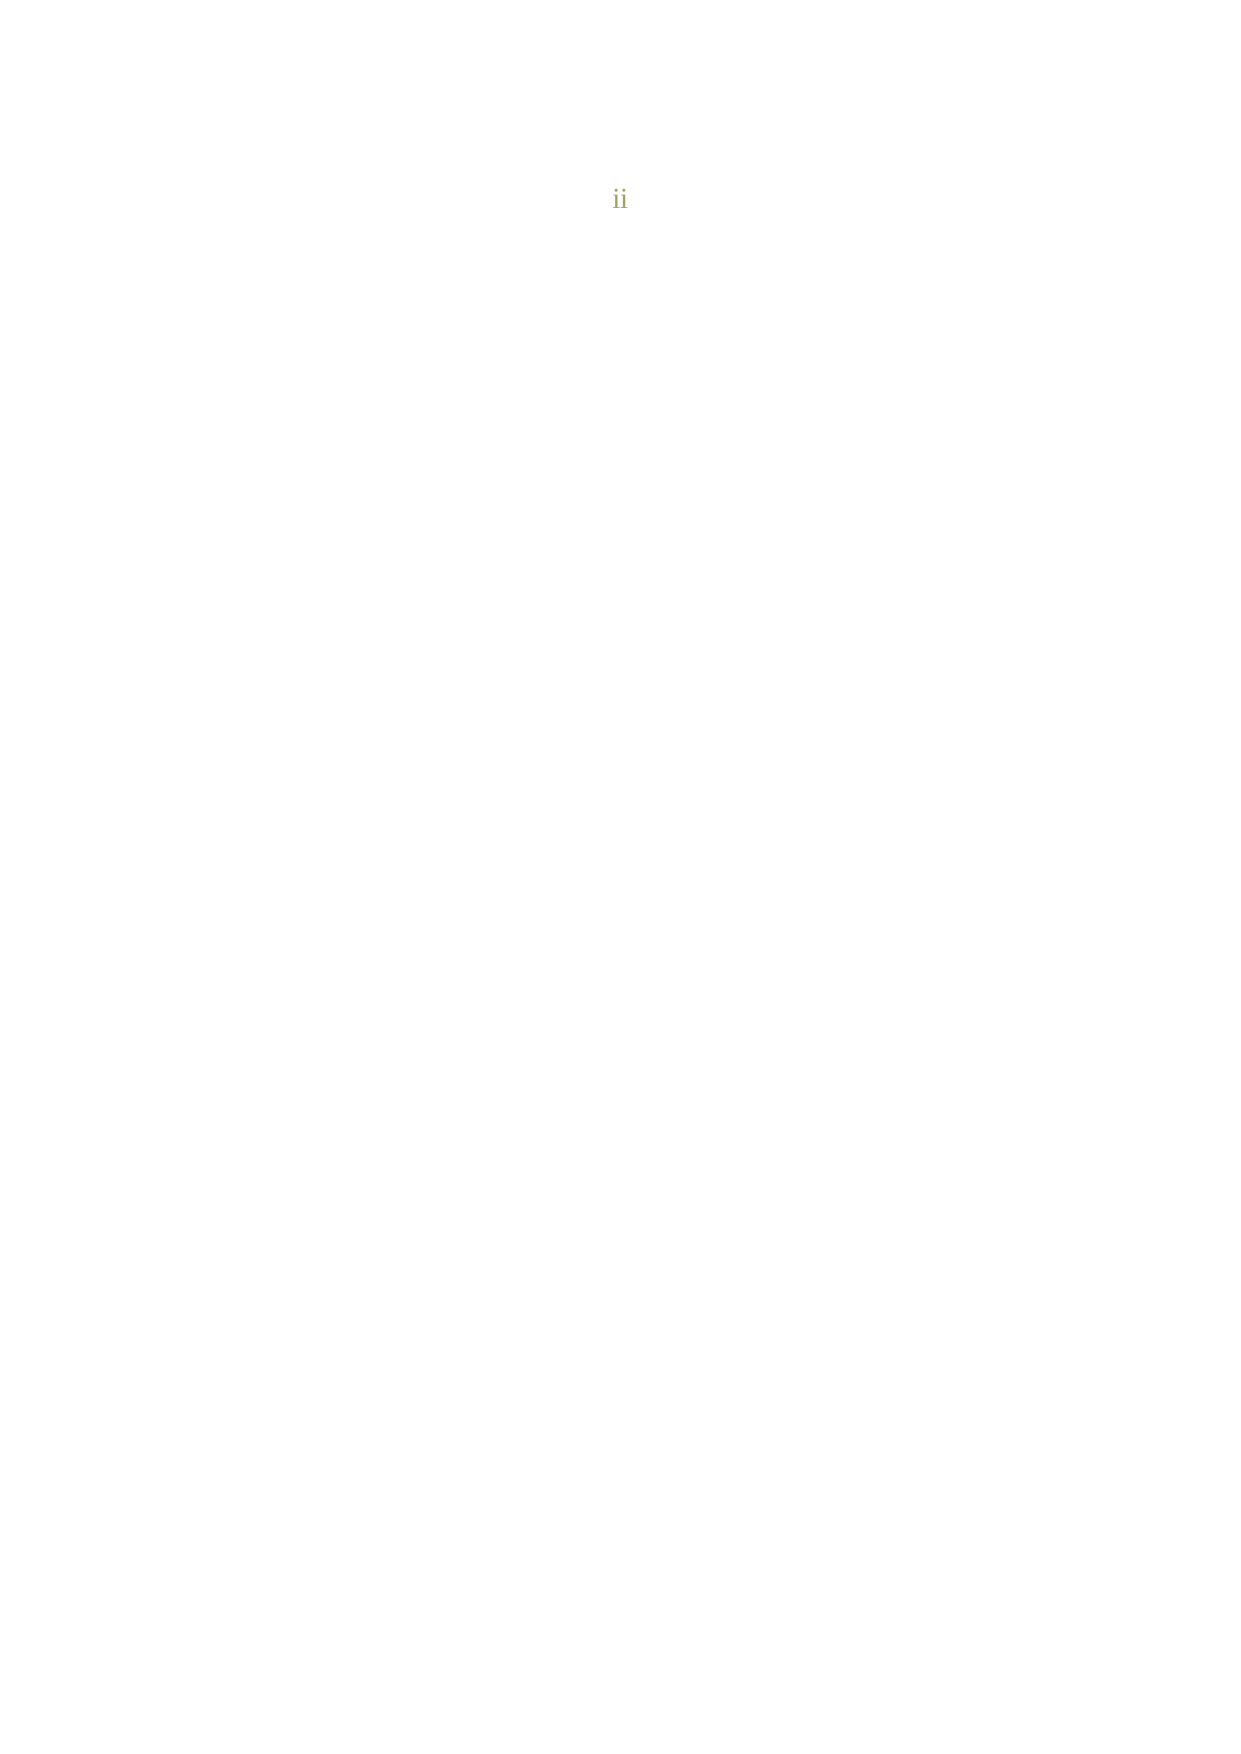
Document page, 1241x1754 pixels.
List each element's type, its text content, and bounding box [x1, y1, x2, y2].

text ii [118, 182, 1122, 215]
